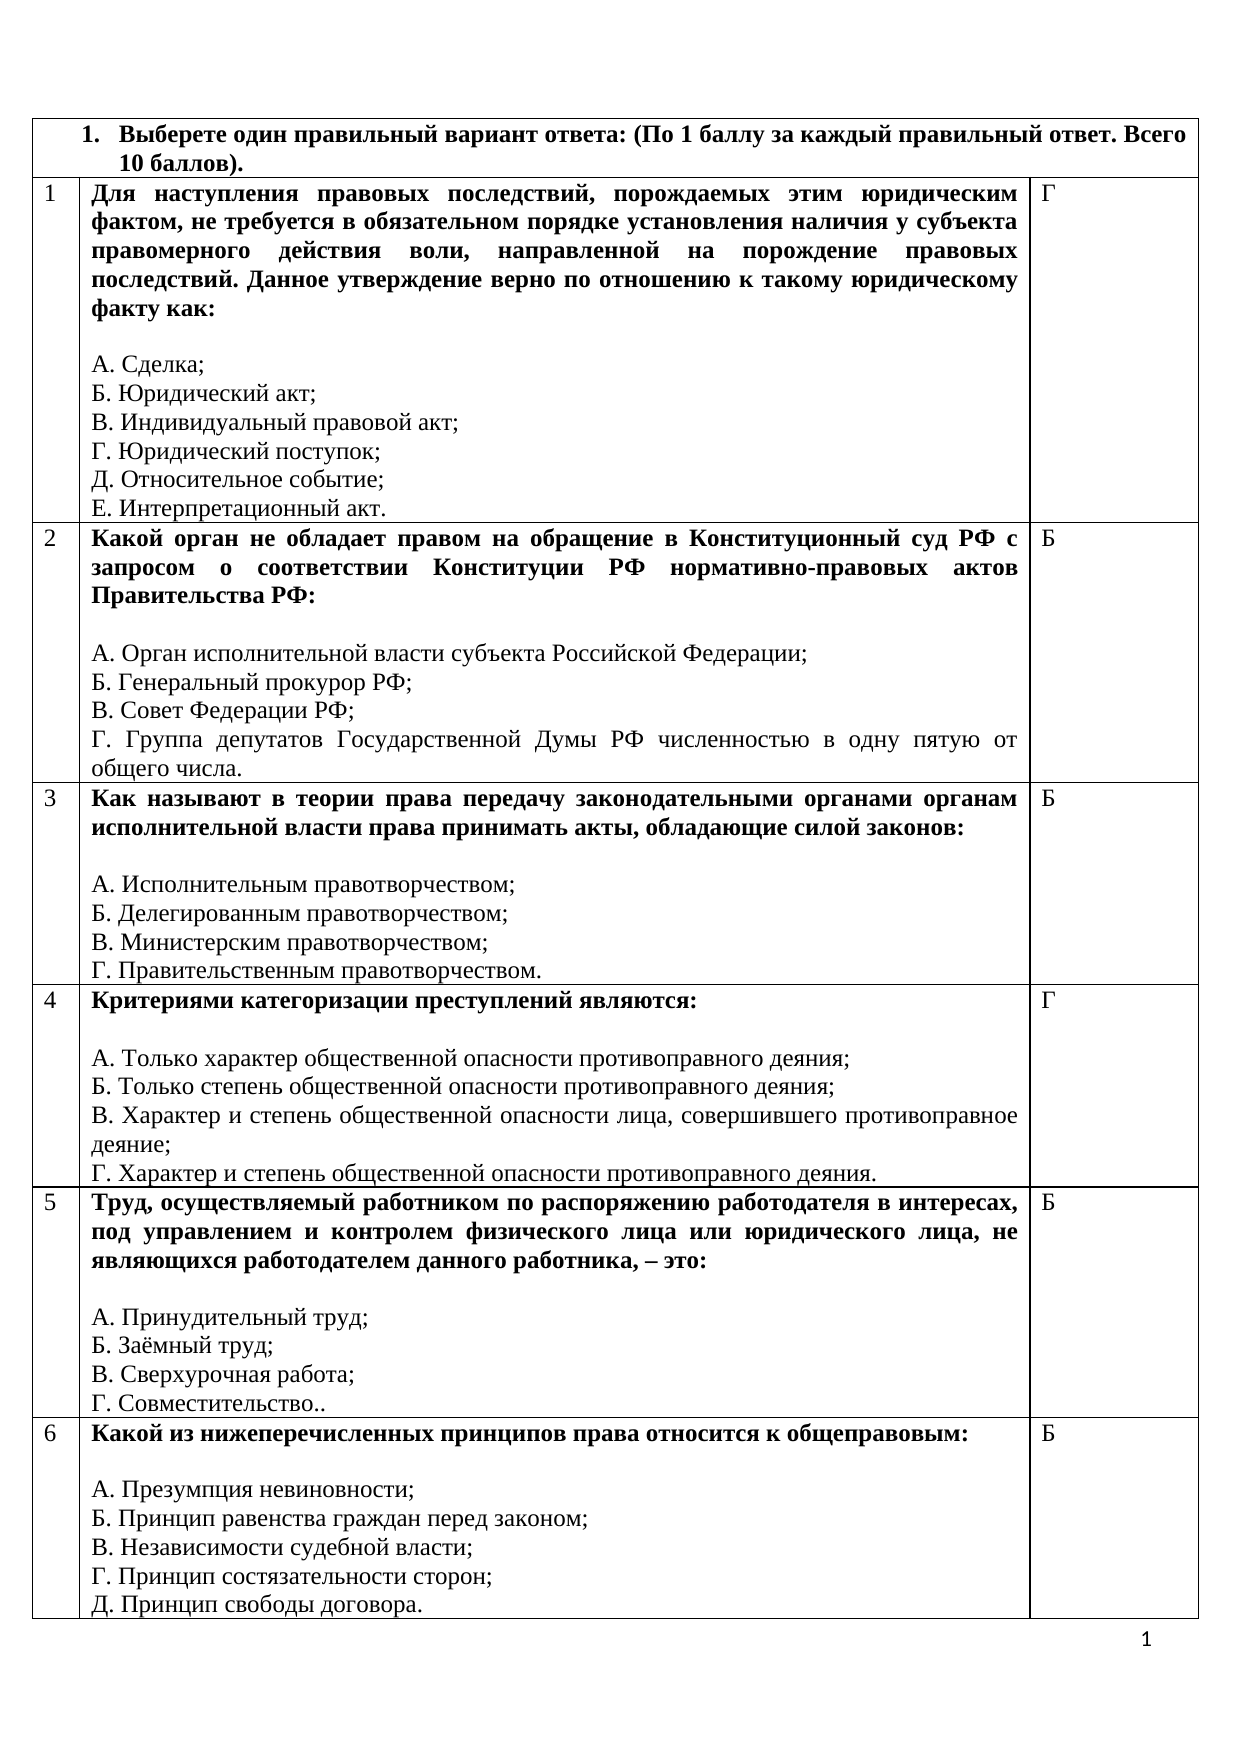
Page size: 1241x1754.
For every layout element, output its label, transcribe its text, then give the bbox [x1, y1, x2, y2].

table_cell Г [1031, 178, 1198, 522]
table_cell Б [1031, 1418, 1198, 1618]
table_cell 3 [33, 783, 79, 984]
table_cell 1 [33, 178, 79, 522]
table_cell 2 [33, 523, 79, 782]
table_cell Б [1031, 783, 1198, 984]
table_cell Какой орган не обладает правом на обращение в Конституционный суд РФ с запросом о соответствии Конституции РФ нормативно-правовых актов Правительства РФ: А. Орган исполнительной власти субъекта Российской Федерации; Б. Генеральный прокурор РФ; В. Совет Федерации РФ; Г. Группа депутатов Государственной Думы РФ численностью в одну пятую от общего числа. [80, 523, 1029, 782]
table_cell Г [1031, 985, 1198, 1186]
table_cell Б [1031, 523, 1198, 782]
table_cell Как называют в теории права передачу законодательными органами органам исполнительной власти права принимать акты, обладающие силой законов: А. Исполнительным правотворчеством; Б. Делегированным правотворчеством; В. Министерским правотворчеством; Г. Правительственным правотворчеством. [80, 783, 1029, 984]
table_cell Б [1031, 1188, 1198, 1417]
table_cell 4 [33, 985, 79, 1186]
table_cell Какой из нижеперечисленных принципов права относится к общеправовым: А. Презумпция невиновности; Б. Принцип равенства граждан перед законом; В. Независимости судебной власти; Г. Принцип состязательности сторон; Д. Принцип свободы договора. [80, 1418, 1029, 1618]
table_cell 6 [33, 1418, 79, 1618]
table_header Выберете один правильный вариант ответа: (По 1 баллу за каждый правильный ответ. Всего 10 баллов). [33, 119, 1198, 177]
table_cell Для наступления правовых последствий, порождаемых этим юридическим фактом, не требуется в обязательном порядке установления наличия у субъекта правомерного действия воли, направленной на порождение правовых последствий. Данное утверждение верно по отношению к такому юридическому факту как: А. Сделка; Б. Юридический акт; В. Индивидуальный правовой акт; Г. Юридический поступок; Д. Относительное событие; Е. Интерпретационный акт. [80, 178, 1029, 522]
table_cell Труд, осуществляемый работником по распоряжению работодателя в интересах, под управлением и контролем физического лица или юридического лица, не являющихся работодателем данного работника, – это: А. Принудительный труд; Б. Заёмный труд; В. Сверхурочная работа; Г. Совместительство.. [80, 1188, 1029, 1417]
table_cell 5 [33, 1188, 79, 1417]
table_cell Критериями категоризации преступлений являются: А. Только характер общественной опасности противоправного деяния; Б. Только степень общественной опасности противоправного деяния; В. Характер и степень общественной опасности лица, совершившего противоправное деяние; Г. Характер и степень общественной опасности противоправного деяния. [80, 985, 1029, 1186]
